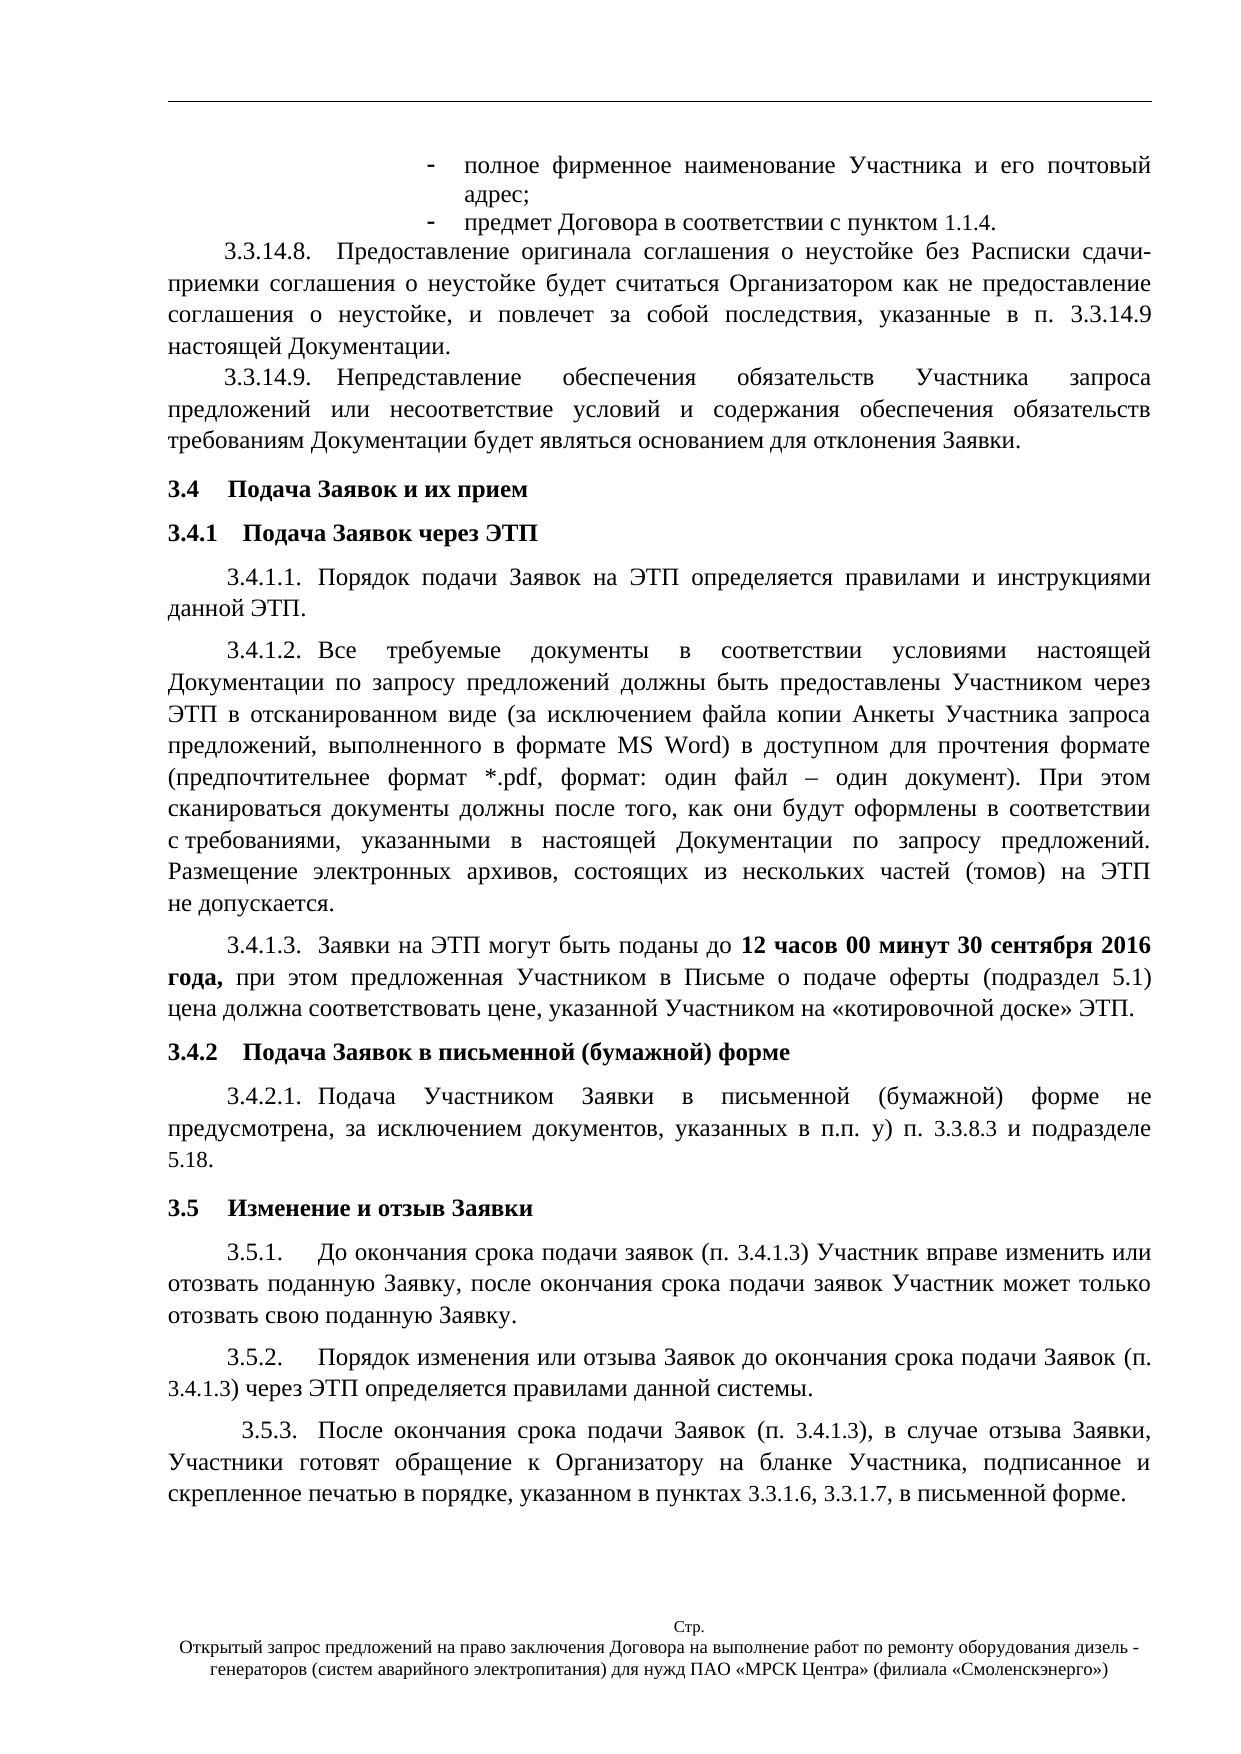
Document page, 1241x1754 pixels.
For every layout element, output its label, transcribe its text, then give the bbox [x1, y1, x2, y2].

subtitle Подача Заявок и их прием [168, 474, 1152, 503]
list Все требуемые документы в соответствии условиями настоящей Документации по запросу предложений должны быть предоставлены Участником через ЭТП в отсканированном виде (за исключением файла копии Анкеты Участника запроса предложений, выполненного в формате MS Word) в доступном для прочтения формате (предпочтительнее формат *.pdf, формат: один файл – один документ). При этом сканироваться документы должны после того, как они будут оформлены в соответствии с требованиями, указанными в настоящей Документации по запросу предложений. Размещение электронных архивов, состоящих из нескольких частей (томов) на ЭТП не допускается. [168, 636, 1152, 917]
list предмет Договора в соответствии с пунктом 1.1.4. [427, 207, 1152, 236]
list Непредставление обеспечения обязательств Участника запроса предложений или несоответствие условий и содержания обеспечения обязательств требованиям Документации будет являться основанием для отклонения Заявки. [168, 362, 1152, 454]
list До окончания срока подачи заявок (п. 3.4.1.3) Участник вправе изменить или отозвать поданную Заявку, после окончания срока подачи заявок Участник может только отозвать свою поданную Заявку. [168, 1237, 1152, 1328]
list Заявки на ЭТП могут быть поданы до 12 часов 00 минут 30 сентября 2016 года, при этом предложенная Участником в Письме о подаче оферты (подраздел 5.1) цена должна соответствовать цене, указанной Участником на «котировочной доске» ЭТП. [168, 930, 1152, 1022]
list Порядок подачи Заявок на ЭТП определяется правилами и инструкциями данной ЭТП. [168, 562, 1152, 622]
list Предоставление оригинала соглашения о неустойке без Расписки сдачи-приемки соглашения о неустойке будет считаться Организатором как не предоставление соглашения о неустойке, и повлечет за собой последствия, указанные в п. 3.3.14.9 настоящей Документации. [168, 236, 1152, 360]
list Подача Участником Заявки в письменной (бумажной) форме не предусмотрена, за исключением документов, указанных в п.п. ф) п. 3.3.8.3 и подразделе 5.18. [168, 1081, 1152, 1173]
subtitle Подача Заявок в письменной (бумажной) форме [168, 1037, 1152, 1066]
subtitle Подача Заявок через ЭТП [168, 518, 1152, 547]
list Порядок изменения или отзыва Заявок до окончания срока подачи Заявок (п. 3.4.1.3) через ЭТП определяется правилами данной системы. [168, 1342, 1152, 1402]
list После окончания срока подачи Заявок (п. 3.4.1.3), в случае отзыва Заявки, Участники готовят обращение к Организатору на бланке Участника, подписанное и скрепленное печатью в порядке, указанном в пунктах 3.3.1.6, 3.3.1.7, в письменной форме. [168, 1415, 1152, 1507]
list полное фирменное наименование Участника и его почтовый адрес; [427, 150, 1152, 207]
subtitle Изменение и отзыв Заявки [168, 1193, 1152, 1221]
